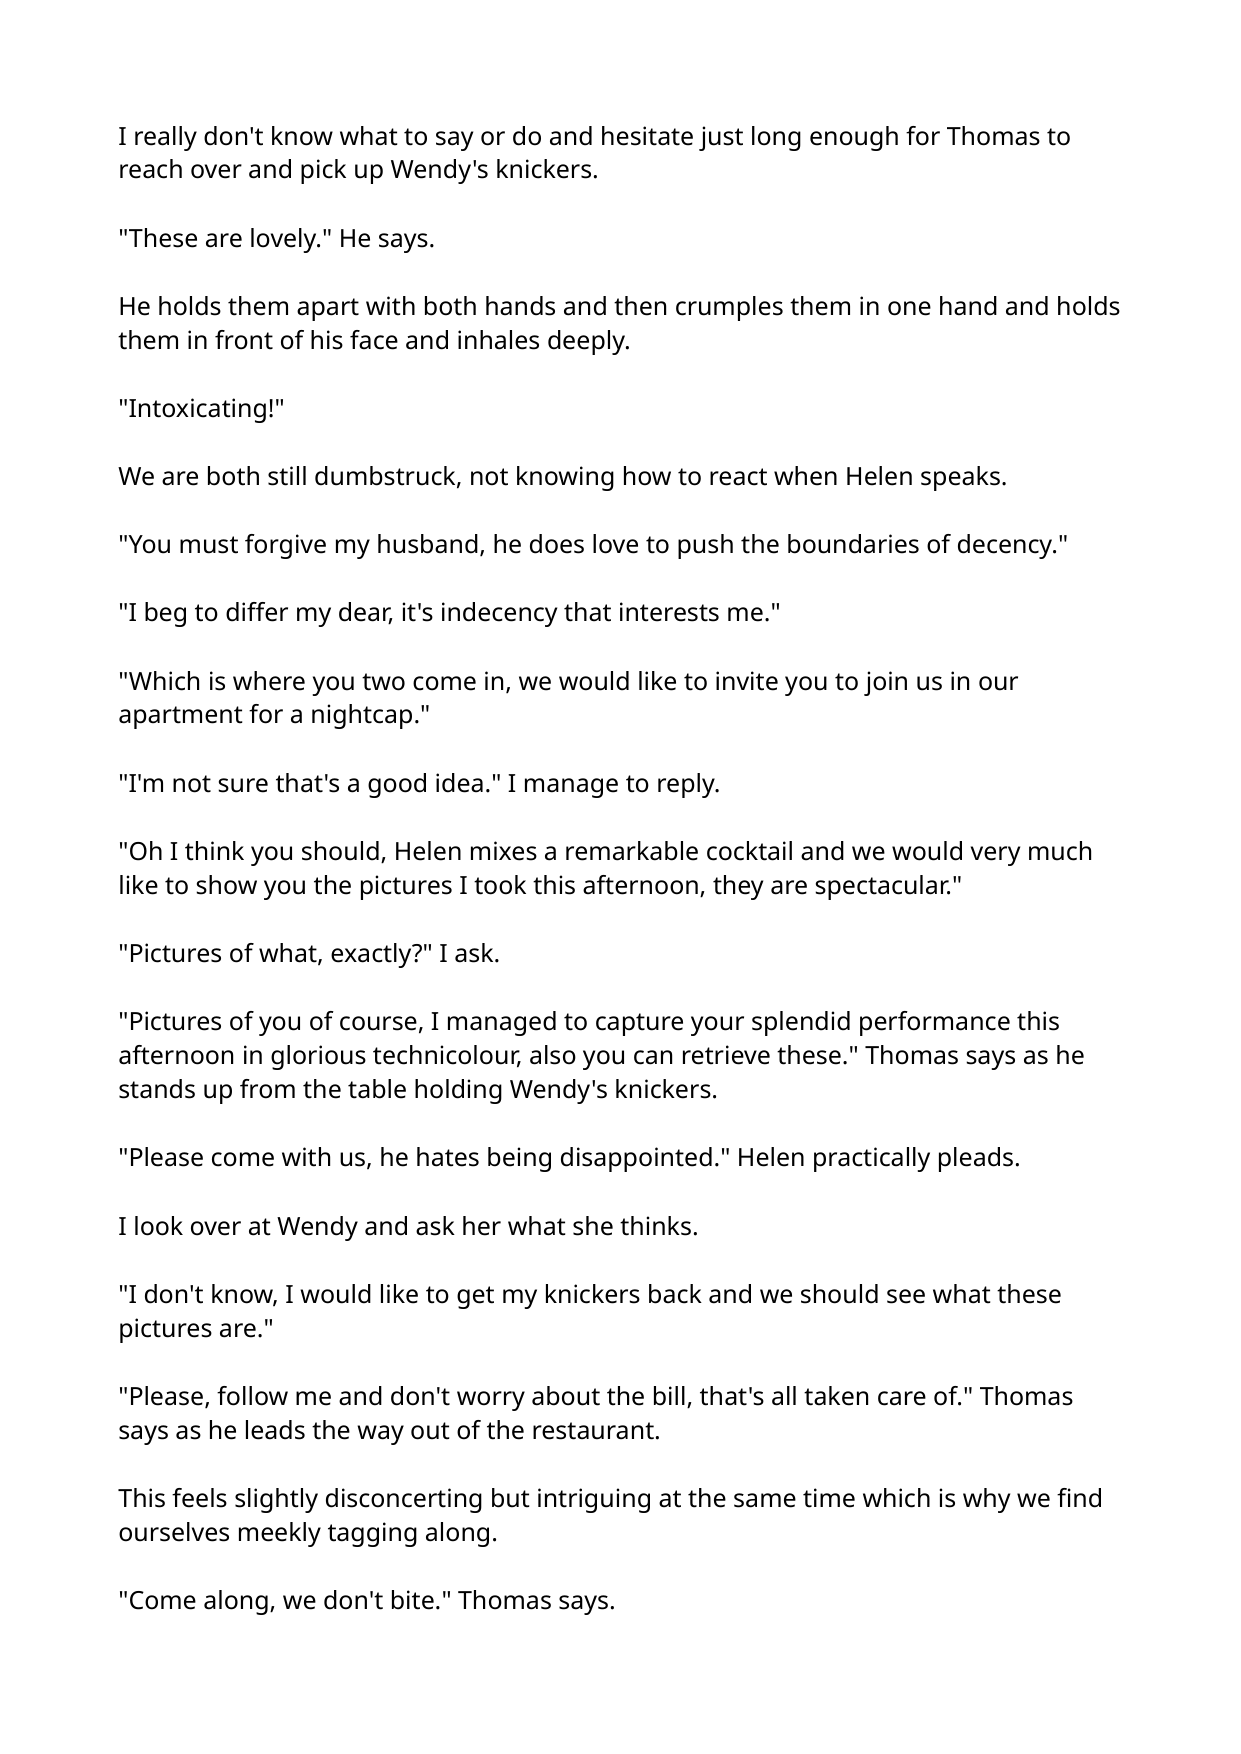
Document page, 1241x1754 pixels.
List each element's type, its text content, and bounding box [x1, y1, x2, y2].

text "Pictures of you of course, I managed to capture your splendid performance this afternoon in glorious technicolour, also you can retrieve these." Thomas says as he stands up from the table holding Wendy's knickers. [118, 1004, 1122, 1106]
text "Please come with us, he hates being disappointed." Helen practically pleads. [118, 1140, 1122, 1174]
text "I beg to differ my dear, it's indecency that interests me." [118, 595, 1122, 629]
text "Pictures of what, exactly?" I ask. [118, 936, 1122, 970]
text "Come along, we don't bite." Thomas says. [118, 1583, 1122, 1617]
text "Please, follow me and don't worry about the bill, that's all taken care of." Thomas says as he leads the way out of the restaurant. [118, 1378, 1122, 1447]
text "Which is where you two come in, we would like to invite you to join us in our apartment for a nightcap." [118, 663, 1122, 731]
text "I don't know, I would like to get my knickers back and we should see what these pictures are." [118, 1276, 1122, 1344]
text "I'm not sure that's a good idea." I manage to reply. [118, 765, 1122, 799]
text "Oh I think you should, Helen mixes a remarkable cocktail and we would very much like to show you the pictures I took this afternoon, they are spectacular." [118, 833, 1122, 902]
text "These are lovely." He says. [118, 220, 1122, 254]
text "Intoxicating!" [118, 391, 1122, 425]
text We are both still dumbstruck, not knowing how to react when Helen speaks. [118, 459, 1122, 493]
text He holds them apart with both hands and then crumples them in one hand and holds them in front of his face and inhales deeply. [118, 288, 1122, 357]
text This feels slightly disconcerting but intriguing at the same time which is why we find ourselves meekly tagging along. [118, 1481, 1122, 1549]
text I look over at Wendy and ask her what she thinks. [118, 1208, 1122, 1242]
text I really don't know what to say or do and hesitate just long enough for Thomas to reach over and pick up Wendy's knickers. [118, 118, 1122, 186]
text "You must forgive my husband, he does love to push the boundaries of decency." [118, 527, 1122, 561]
